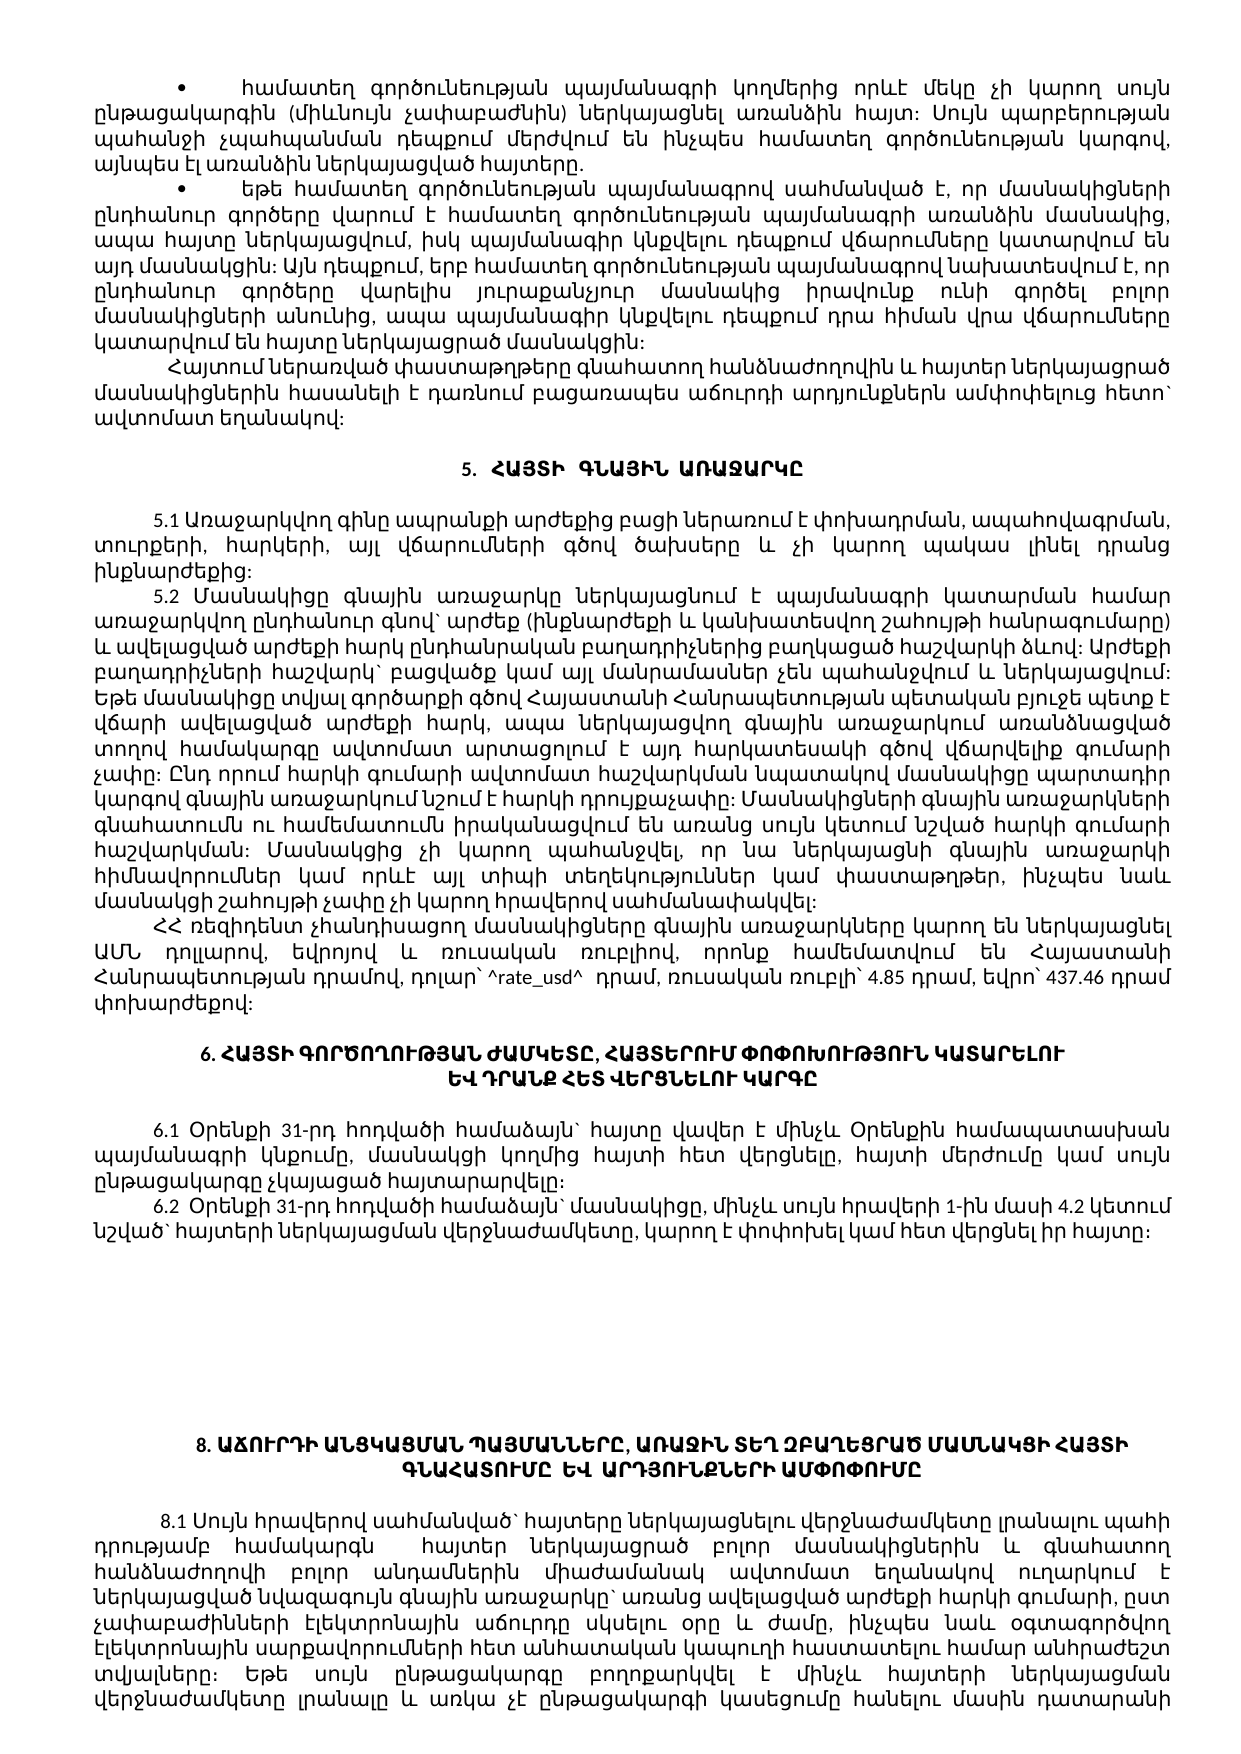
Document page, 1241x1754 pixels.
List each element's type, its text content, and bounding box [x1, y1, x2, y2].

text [94, 1508, 1171, 1712]
list եթե համատեղ գործունեության պայմանագրով սահմանված է, որ մասնակիցների ընդհանուր գործերը վարում է համատեղ գործունեության պայմանագրի առանձին մասնակից, ապա հայտը ներկայացվում, իսկ պայմանագիր կնքվելու դեպքում վճարումները կատարվում են այդ մասնակցին: Այն դեպքում, երբ համատեղ գործունեության պայմանագրով նախատեսվում է, որ ընդհանուր գործերը վարելիս յուրաքանչյուր մասնակից իրավունք ունի գործել բոլոր մասնակիցների անունից, ապա պայմանագիր կնքվելու դեպքում դրա հիման վրա վճարումները կատարվում են հայտը ներկայացրած մասնակցին: [94, 177, 1171, 354]
text 6.2 Օրենքի 31-րդ հոդվածի համաձայն` մասնակիցը, մինչև սույն հրավերի 1-ին մասի 4.2 կետում նշված` հայտերի ներկայացման վերջնաժամկետը, կարող է փոփոխել կամ հետ վերցնել իր հայտը։ [94, 1193, 1171, 1244]
text 6.1 Օրենքի 31-րդ հոդվածի համաձայն` հայտը վավեր է մինչև Օրենքին համապատասխան պայմանագրի կնքումը, մասնակցի կողմից հայտի հետ վերցնելը, հայտի մերժումը կամ սույն ընթացակարգը չկայացած հայտարարվելը։ [94, 1117, 1171, 1193]
list համատեղ գործունեության պայմանագրի կողմերից որևէ մեկը չի կարող սույն ընթացակարգին (միևնույն չափաբաժնին) ներկայացնել առանձին հայտ: Սույն պարբերության պահանջի չպահպանման դեպքում մերժվում են ինչպես համատեղ գործունեության կարգով, այնպես էլ առանձին ներկայացված հայտերը. [94, 75, 1171, 177]
text 5.1 Առաջարկվող գինը ապրանքի արժեքից բացի ներառում է փոխադրման, ապահովագրման, տուրքերի, հարկերի, այլ վճարումների գծով ծախսերը և չի կարող պակաս լինել դրանց ինքնարժեքից: [94, 507, 1171, 583]
text ՀՀ ռեզիդենտ չհանդիսացող մասնակիցները գնային առաջարկները կարող են ներկայացնել ԱՄՆ դոլլարով, եվրոյով և ռուսական ռուբլիով, որոնք համեմատվում են Հայաստանի Հանրապետության դրամով, դոլար՝ ^rate_usd^ դրամ, ռուսական ռուբլի՝ 4.85 դրամ, եվրո՝ 437.46 դրամ փոխարժեքով: [94, 914, 1171, 1015]
text Հայտում ներառված փաստաթղթերը գնահատող հանձնաժողովին և հայտեր ներկայացրած մասնակիցներին հասանելի է դառնում բացառապես աճուրդի արդյունքներն ամփոփելուց հետո` ավտոմատ եղանակով: [94, 354, 1171, 431]
text 5.2 Մասնակիցը գնային առաջարկը ներկայացնում է պայմանագրի կատարման համար առաջարկվող ընդհանուր գնով` արժեք (ինքնարժեքի և կանխատեսվող շահույթի հանրագումարը) և ավելացված արժեքի հարկ ընդհանրական բաղադրիչներից բաղկացած հաշվարկի ձևով: Արժեքի բաղադրիչների հաշվարկ` բացվածք կամ այլ մանրամասներ չեն պահանջվում և ներկայացվում: Եթե մասնակիցը տվյալ գործարքի գծով Հայաստանի Հանրապետության պետական բյուջե պետք է վճարի ավելացված արժեքի հարկ, ապա ներկայացվող գնային առաջարկում առանձնացված տողով համակարգը ավտոմատ արտացոլում է այդ հարկատեսակի գծով վճարվելիք գումարի չափը: Ընդ որում հարկի գումարի ավտոմատ հաշվարկման նպատակով մասնակիցը պարտադիր կարգով գնային առաջարկում նշում է հարկի դրույքաչափը: Մասնակիցների գնային առաջարկների գնահատումն ու համեմատումն իրականացվում են առանց սույն կետում նշված հարկի գումարի հաշվարկման: Մասնակցից չի կարող պահանջվել, որ նա ներկայացնի գնային առաջարկի հիմնավորումներ կամ որևէ այլ տիպի տեղեկություններ կամ փաստաթղթեր, ինչպես նաև մասնակցի շահույթի չափը չի կարող հրավերով սահմանափակվել: [94, 583, 1171, 914]
text 5. ՀԱՅՏԻ ԳՆԱՅԻՆ ԱՌԱՋԱՐԿԸ [94, 456, 1171, 482]
text 6. ՀԱՅՏԻ ԳՈՐԾՈՂՈՒԹՅԱՆ ԺԱՄԿԵՏԸ, ՀԱՅՏԵՐՈՒՄ ՓՈՓՈԽՈՒԹՅՈՒՆ ԿԱՏԱՐԵԼՈՒ [94, 1041, 1171, 1066]
text 8. ԱՃՈՒՐԴԻ ԱՆՑԿԱՑՄԱՆ ՊԱՅՄԱՆՆԵՐԸ, ԱՌԱՋԻՆ ՏԵՂ ԶԲԱՂԵՑՐԱԾ ՄԱՍՆԱԿՑԻ ՀԱՅՏԻ [94, 1432, 1171, 1457]
text ԵՎ ԴՐԱՆՔ ՀԵՏ ՎԵՐՑՆԵԼՈՒ ԿԱՐԳԸ [94, 1066, 1171, 1092]
text ԳՆԱՀԱՏՈՒՄԸ ԵՎ ԱՐԴՅՈՒՆՔՆԵՐԻ ԱՄՓՈՓՈՒՄԸ [94, 1457, 1171, 1483]
